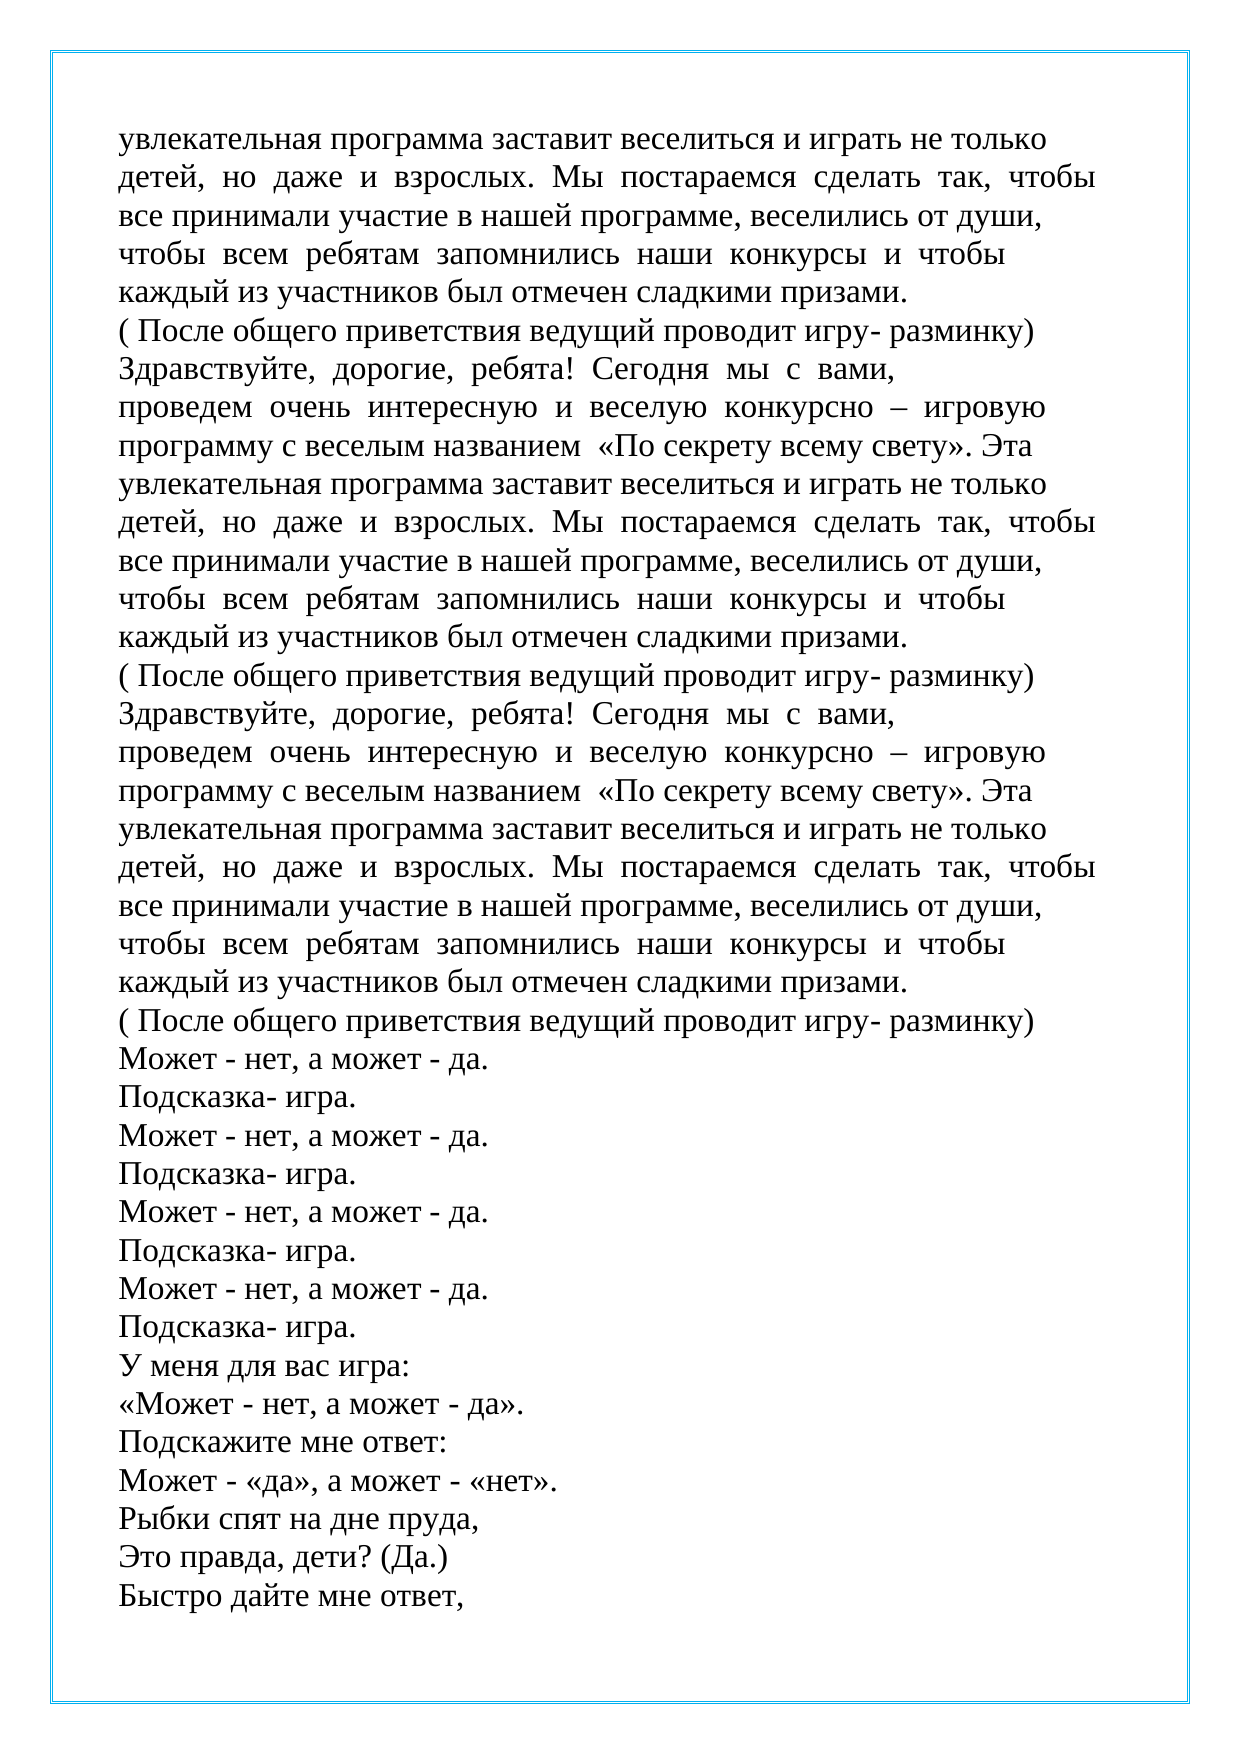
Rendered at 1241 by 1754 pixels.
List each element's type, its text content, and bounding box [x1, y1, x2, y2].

text детей, но даже и взрослых. Мы постараемся сделать так, чтобы [118, 501, 1137, 540]
text увлекательная программа заставит веселиться и играть не только [118, 463, 1137, 501]
text Может - нет, а может - да. [118, 1115, 1137, 1153]
text «Может - нет, а может - да». [118, 1383, 1137, 1421]
text чтобы всем ребятам запомнились наши конкурсы и чтобы [118, 578, 1137, 616]
text чтобы всем ребятам запомнились наши конкурсы и чтобы [118, 233, 1137, 271]
text Подсказка- игра. [118, 1153, 1137, 1191]
text Здравствуйте, дорогие, ребята! Сегодня мы с вами, [118, 348, 1137, 386]
text детей, но даже и взрослых. Мы постараемся сделать так, чтобы [118, 846, 1137, 885]
text каждый из участников был отмечен сладкими призами. [118, 271, 1137, 310]
text Может - «да», а может - «нет». [118, 1460, 1137, 1498]
text ( После общего приветствия ведущий проводит игру- разминку) [118, 655, 1137, 693]
text все принимали участие в нашей программе, веселились от души, [118, 885, 1137, 923]
text Может - нет, а может - да. [118, 1038, 1137, 1076]
text Может - нет, а может - да. [118, 1268, 1137, 1306]
text проведем очень интересную и веселую конкурсно – игровую [118, 731, 1137, 770]
text проведем очень интересную и веселую конкурсно – игровую [118, 386, 1137, 425]
text Подскажите мне ответ: [118, 1421, 1137, 1460]
text увлекательная программа заставит веселиться и играть не только [118, 808, 1137, 846]
text Подсказка- игра. [118, 1076, 1137, 1115]
text Рыбки спят на дне пруда, [118, 1498, 1137, 1536]
text все принимали участие в нашей программе, веселились от души, [118, 195, 1137, 233]
text увлекательная программа заставит веселиться и играть не только [118, 118, 1137, 156]
text ( После общего приветствия ведущий проводит игру- разминку) [118, 310, 1137, 348]
text чтобы всем ребятам запомнились наши конкурсы и чтобы [118, 923, 1137, 961]
text каждый из участников был отмечен сладкими призами. [118, 961, 1137, 1000]
text программу с веселым названием «По секрету всему свету». Эта [118, 425, 1137, 463]
text Подсказка- игра. [118, 1230, 1137, 1268]
text Может - нет, а может - да. [118, 1191, 1137, 1230]
text ( После общего приветствия ведущий проводит игру- разминку) [118, 1000, 1137, 1038]
text Подсказка- игра. [118, 1306, 1137, 1345]
text каждый из участников был отмечен сладкими призами. [118, 616, 1137, 655]
text детей, но даже и взрослых. Мы постараемся сделать так, чтобы [118, 156, 1137, 195]
text Быстро дайте мне ответ, [118, 1575, 1137, 1613]
text программу с веселым названием «По секрету всему свету». Эта [118, 770, 1137, 808]
text У меня для вас игра: [118, 1345, 1137, 1383]
text все принимали участие в нашей программе, веселились от души, [118, 540, 1137, 578]
text Здравствуйте, дорогие, ребята! Сегодня мы с вами, [118, 693, 1137, 731]
text Это правда, дети? (Да.) [118, 1536, 1137, 1575]
